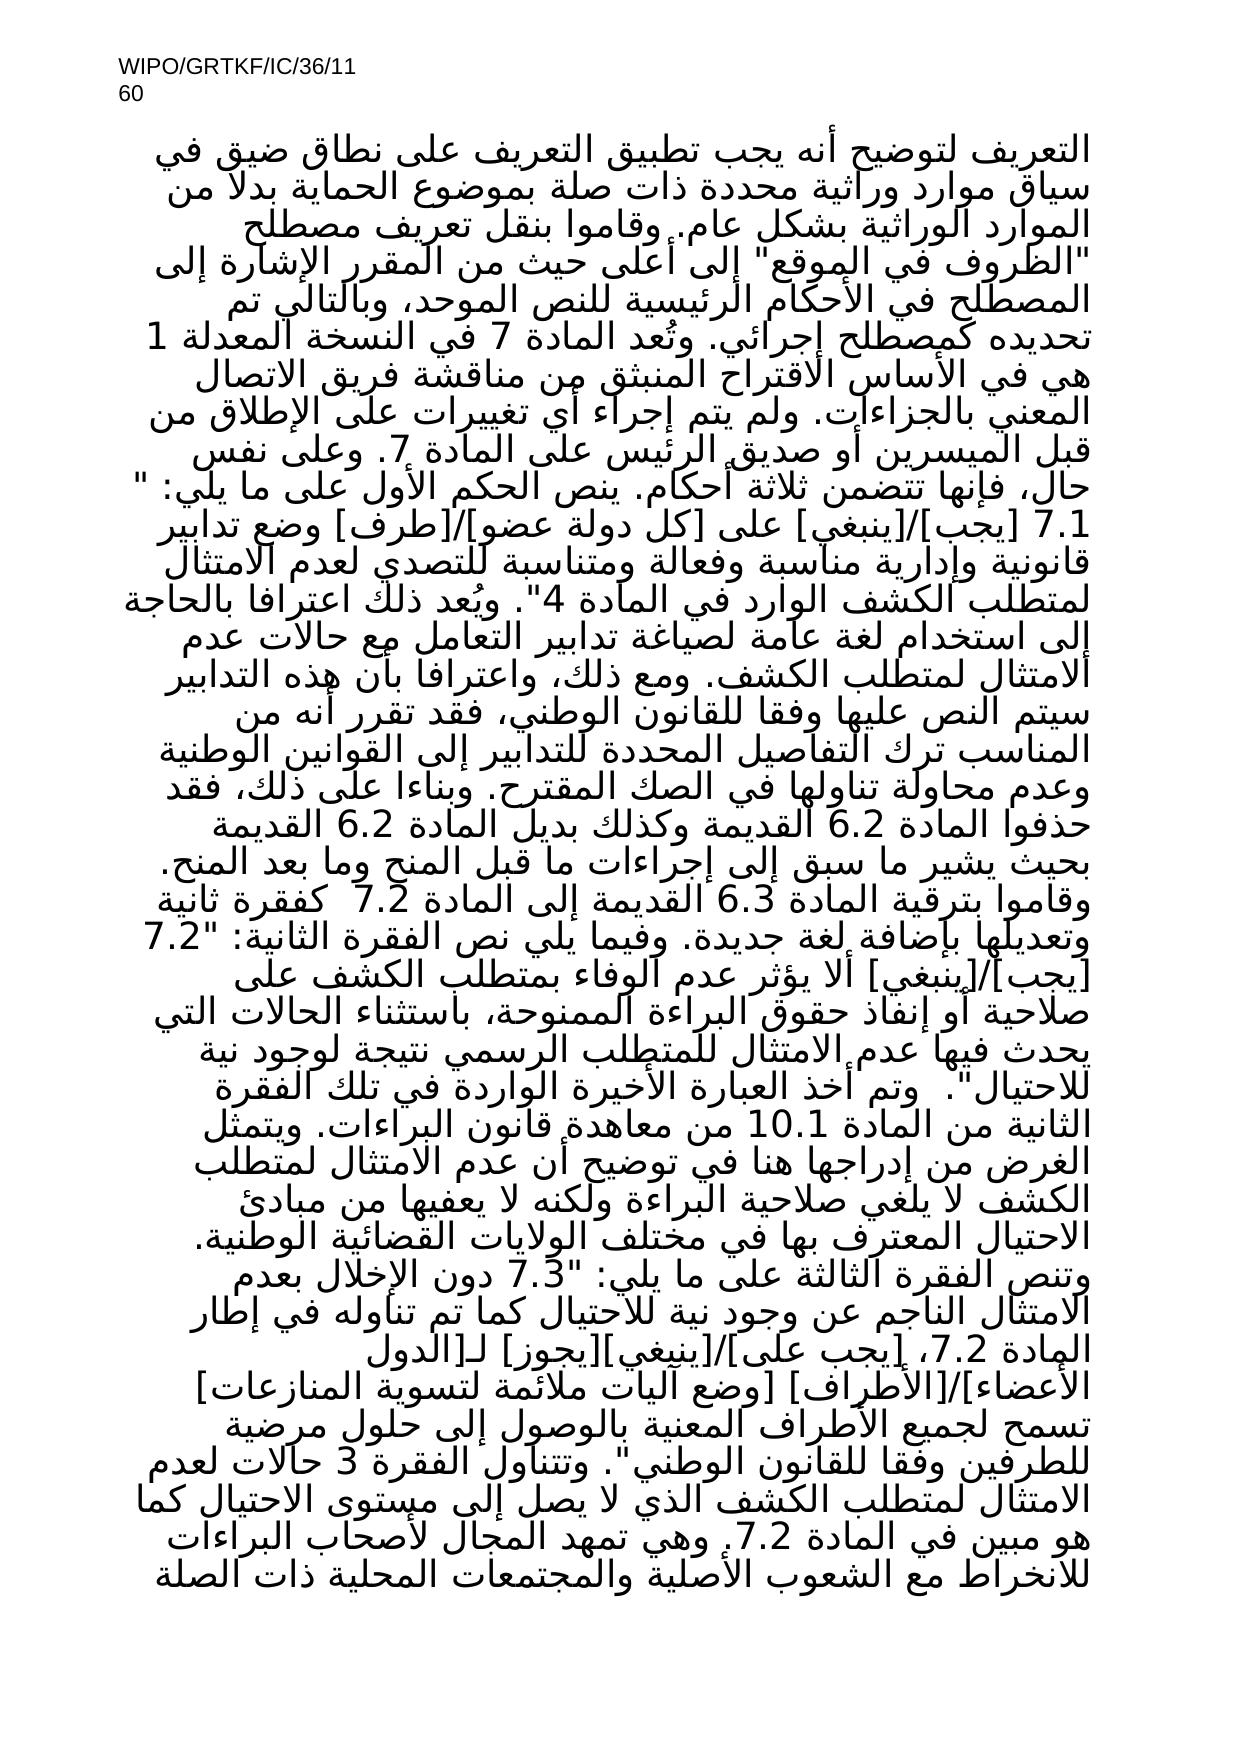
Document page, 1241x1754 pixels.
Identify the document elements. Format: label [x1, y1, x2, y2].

text [118, 132, 1092, 1595]
